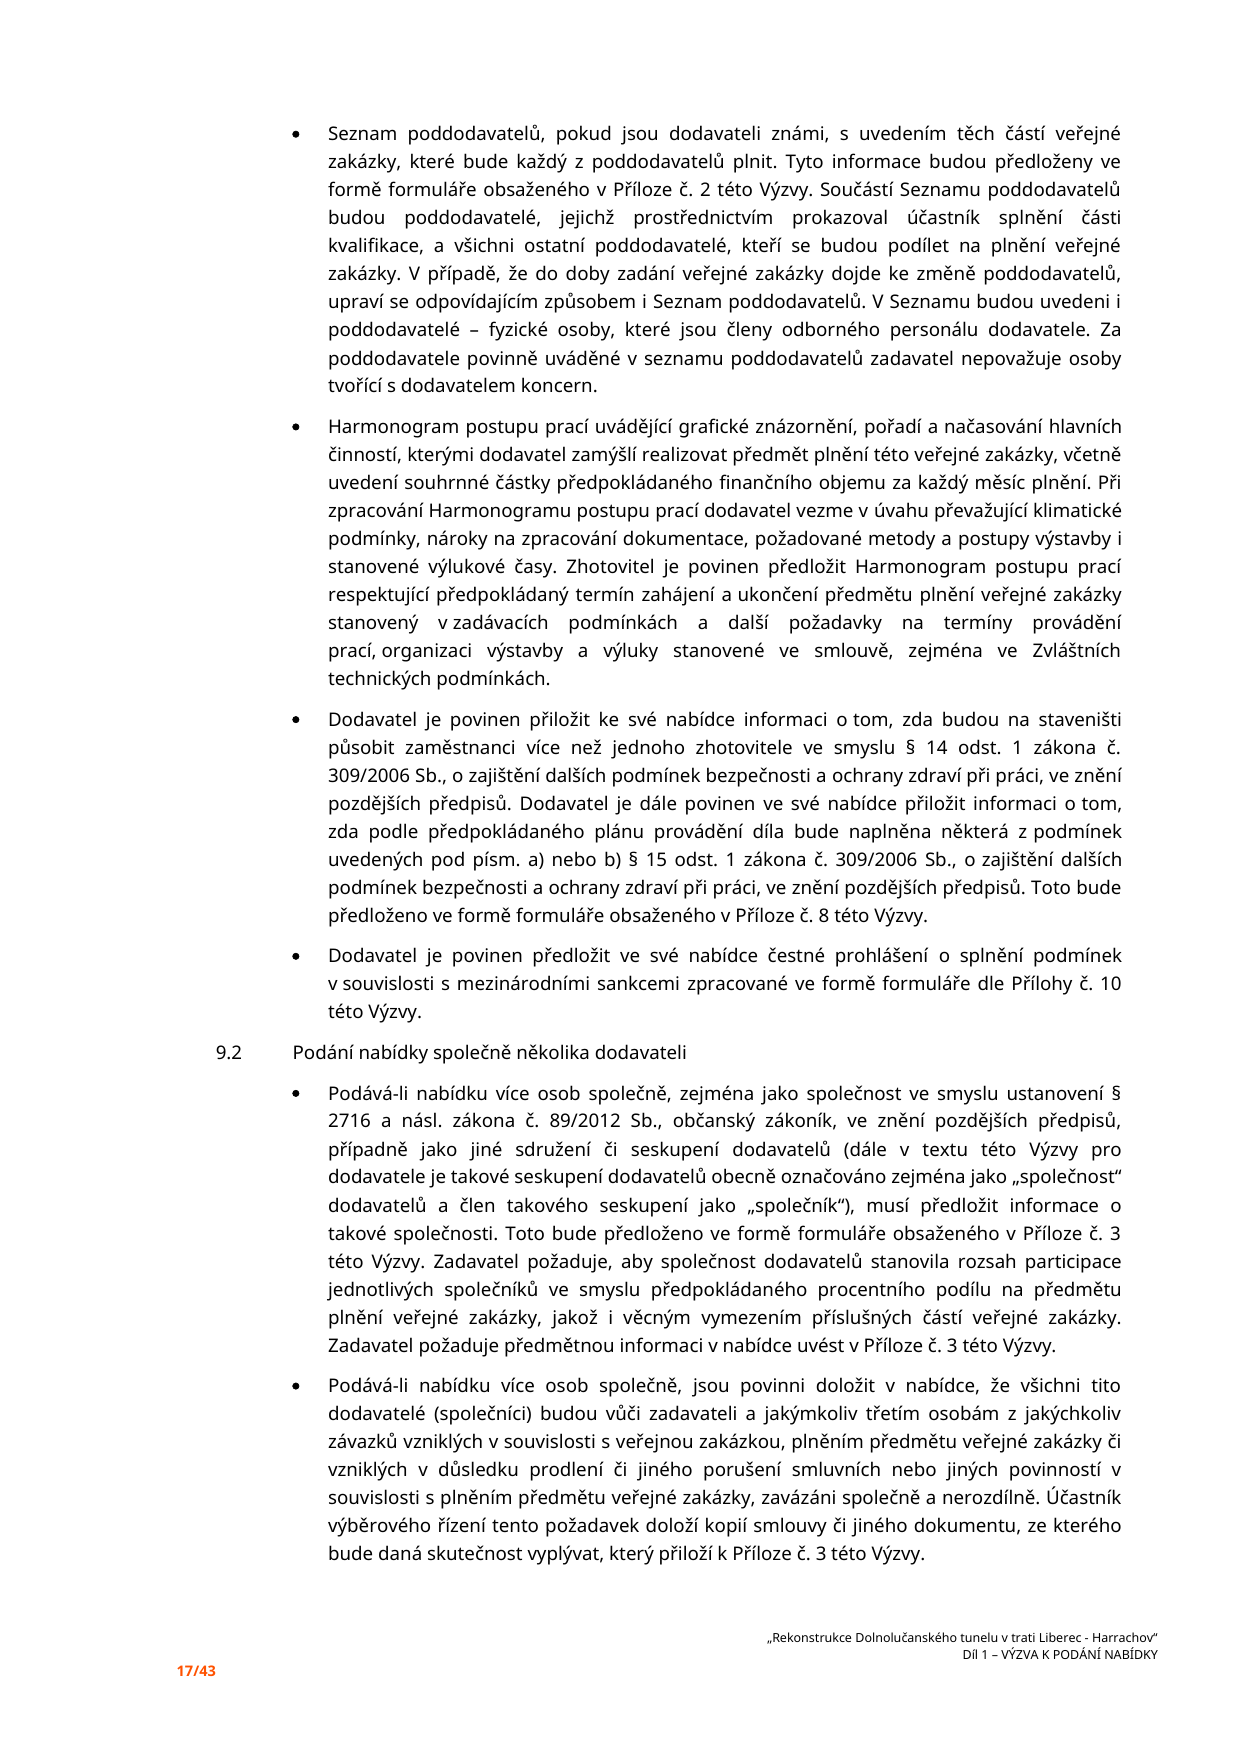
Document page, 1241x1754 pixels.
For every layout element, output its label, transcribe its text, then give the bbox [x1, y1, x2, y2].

text Dodavatel je povinen předložit ve své nabídce čestné prohlášení o splnění podmínek v souvislosti s mezinárodními sankcemi zpracované ve formě formuláře dle Přílohy č. 10 této Výzvy. [292, 943, 1122, 1024]
text Seznam poddodavatelů, pokud jsou dodavateli známi, s uvedením těch částí veřejné zakázky, které bude každý z poddodavatelů plnit. Tyto informace budou předloženy ve formě formuláře obsaženého v Příloze č. 2 této Výzvy. Součástí Seznamu poddodavatelů budou poddodavatelé, jejichž prostřednictvím prokazoval účastník splnění části kvalifikace, a všichni ostatní poddodavatelé, kteří se budou podílet na plnění veřejné zakázky. V případě, že do doby zadání veřejné zakázky dojde ke změně poddodavatelů, upraví se odpovídajícím způsobem i Seznam poddodavatelů. V Seznamu budou uvedeni i poddodavatelé – fyzické osoby, které jsou členy odborného personálu dodavatele. Za poddodavatele povinně uváděné v seznamu poddodavatelů zadavatel nepovažuje osoby tvořící s dodavatelem koncern. [292, 121, 1122, 398]
text Harmonogram postupu prací uvádějící grafické znázornění, pořadí a načasování hlavních činností, kterými dodavatel zamýšlí realizovat předmět plnění této veřejné zakázky, včetně uvedení souhrnné částky předpokládaného finančního objemu za každý měsíc plnění. Při zpracování Harmonogramu postupu prací dodavatel vezme v úvahu převažující klimatické podmínky, nároky na zpracování dokumentace, požadované metody a postupy výstavby i stanovené výlukové časy. Zhotovitel je povinen předložit Harmonogram postupu prací respektující předpokládaný termín zahájení a ukončení předmětu plnění veřejné zakázky stanovený v zadávacích podmínkách a další požadavky na termíny provádění prací, organizaci výstavby a výluky stanovené ve smlouvě, zejména ve Zvláštních technických podmínkách. [292, 413, 1122, 691]
text Podává-li nabídku více osob společně, jsou povinni doložit v nabídce, že všichni tito dodavatelé (společníci) budou vůči zadavateli a jakýmkoliv třetím osobám z jakýchkoliv závazků vzniklých v souvislosti s veřejnou zakázkou, plněním předmětu veřejné zakázky či vzniklých v důsledku prodlení či jiného porušení smluvních nebo jiných povinností v souvislosti s plněním předmětu veřejné zakázky, zavázáni společně a nerozdílně. Účastník výběrového řízení tento požadavek doloží kopií smlouvy či jiného dokumentu, ze kterého bude daná skutečnost vyplývat, který přiloží k Příloze č. 3 této Výzvy. [292, 1372, 1122, 1566]
text Podání nabídky společně několika dodavateli [216, 1039, 1122, 1065]
text Dodavatel je povinen přiložit ke své nabídce informaci o tom, zda budou na staveništi působit zaměstnanci více než jednoho zhotovitele ve smyslu § 14 odst. 1 zákona č. 309/2006 Sb., o zajištění dalších podmínek bezpečnosti a ochrany zdraví při práci, ve znění pozdějších předpisů. Dodavatel je dále povinen ve své nabídce přiložit informaci o tom, zda podle předpokládaného plánu provádění díla bude naplněna některá z podmínek uvedených pod písm. a) nebo b) § 15 odst. 1 zákona č. 309/2006 Sb., o zajištění dalších podmínek bezpečnosti a ochrany zdraví při práci, ve znění pozdějších předpisů. Toto bude předloženo ve formě formuláře obsaženého v Příloze č. 8 této Výzvy. [292, 706, 1122, 928]
text Podává-li nabídku více osob společně, zejména jako společnost ve smyslu ustanovení § 2716 a násl. zákona č. 89/2012 Sb., občanský zákoník, ve znění pozdějších předpisů, případně jako jiné sdružení či seskupení dodavatelů (dále v textu této Výzvy pro dodavatele je takové seskupení dodavatelů obecně označováno zejména jako „společnost“ dodavatelů a člen takového seskupení jako „společník“), musí předložit informace o takové společnosti. Toto bude předloženo ve formě formuláře obsaženého v Příloze č. 3 této Výzvy. Zadavatel požaduje, aby společnost dodavatelů stanovila rozsah participace jednotlivých společníků ve smyslu předpokládaného procentního podílu na předmětu plnění veřejné zakázky, jakož i věcným vymezením příslušných částí veřejné zakázky. Zadavatel požaduje předmětnou informaci v nabídce uvést v Příloze č. 3 této Výzvy. [292, 1080, 1122, 1357]
